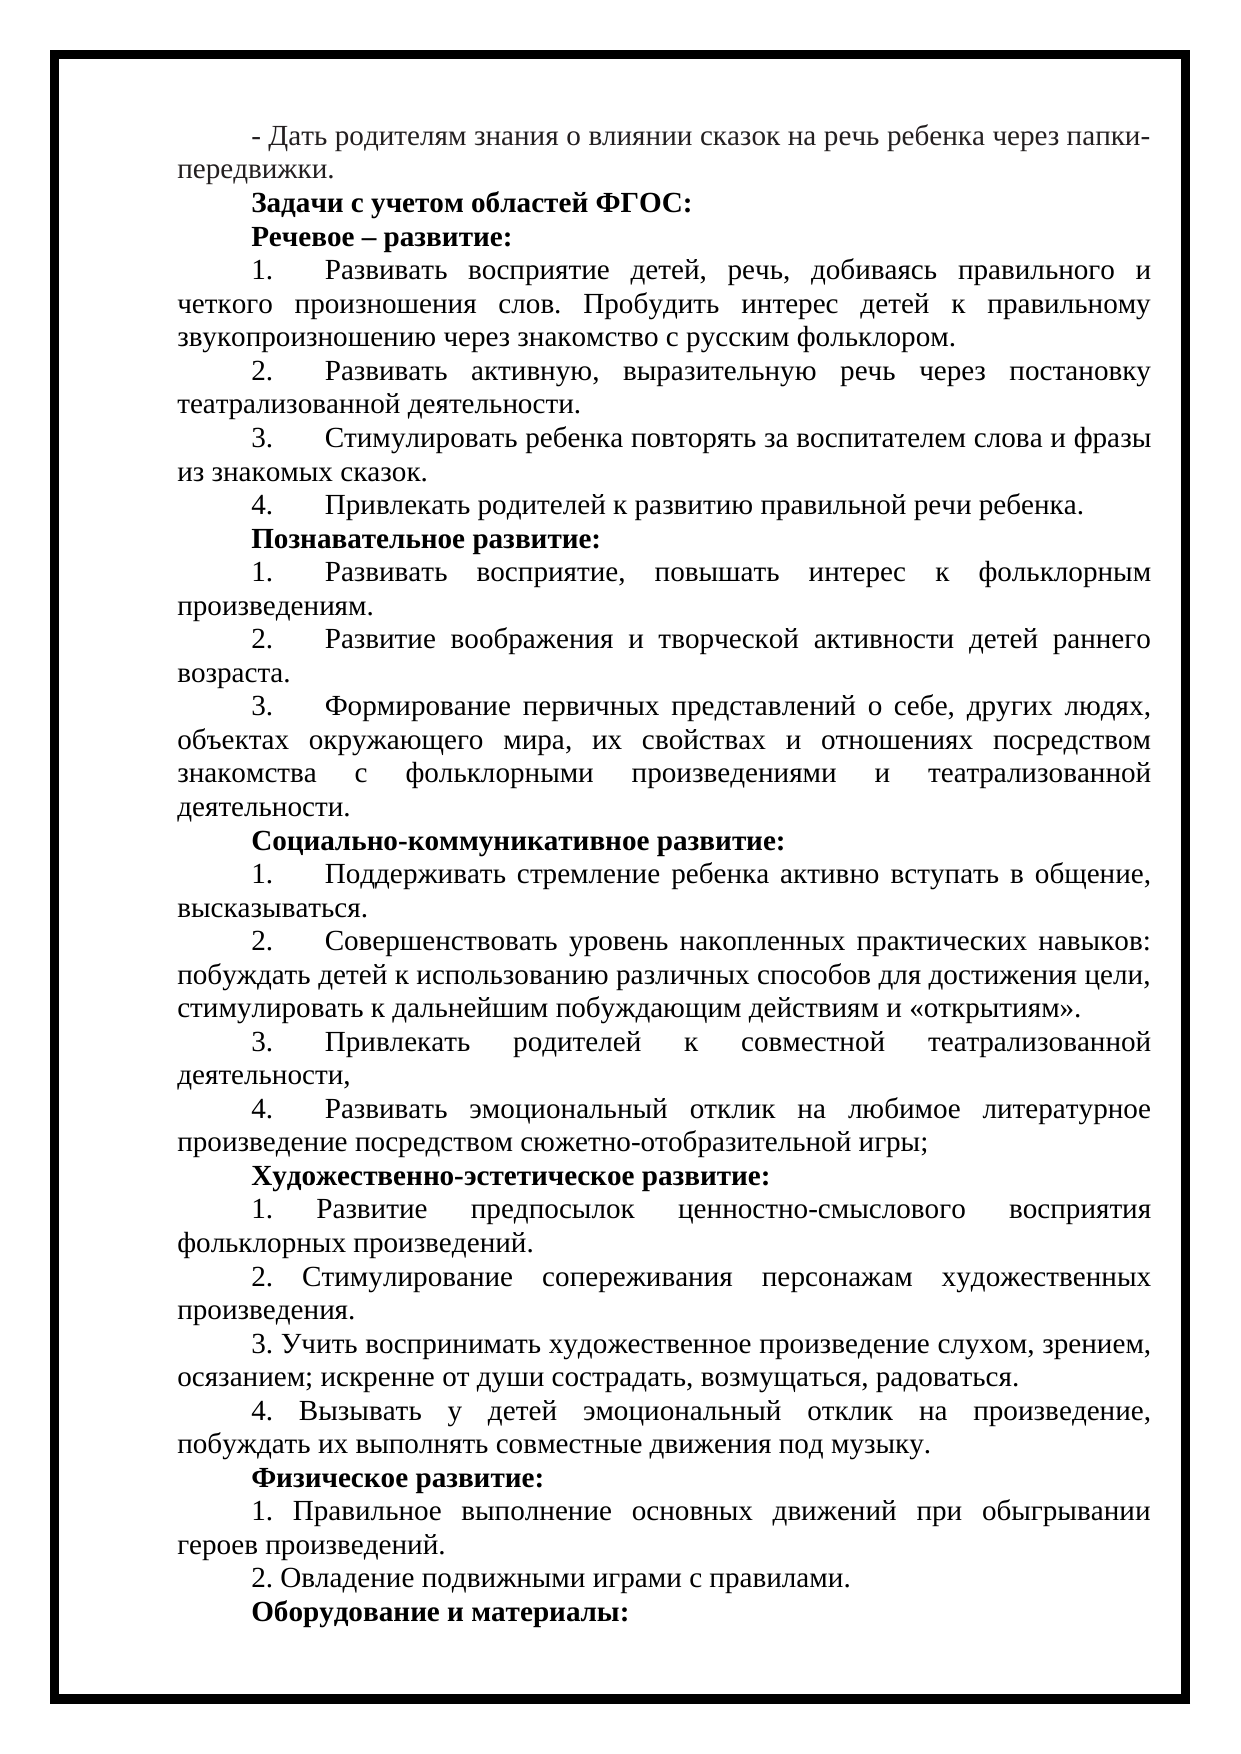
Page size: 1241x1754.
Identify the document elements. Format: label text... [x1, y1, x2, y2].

text Физическое развитие: [177, 1460, 1152, 1493]
text Оборудование и материалы: [177, 1594, 1152, 1628]
text 3. Учить воспринимать художественное произведение слухом, зрением, осязанием; искренне от души сострадать, возмущаться, радоваться. [177, 1326, 1152, 1393]
list Привлекать родителей к развитию правильной речи ребенка. [177, 487, 1152, 521]
list Совершенствовать уровень накопленных практических навыков: побуждать детей к использованию различных способов для достижения цели, стимулировать к дальнейшим побуждающим действиям и «открытиям». [177, 923, 1152, 1024]
text 2. Овладение подвижными играми с правилами. [177, 1561, 1152, 1594]
list Поддерживать стремление ребенка активно вступать в общение, высказываться. [177, 856, 1152, 923]
list Привлекать родителей к совместной театрализованной деятельности, [177, 1024, 1152, 1091]
text Художественно-эстетическое развитие: [177, 1158, 1152, 1192]
list Формирование первичных представлений о себе, других людях, объектах окружающего мира, их свойствах и отношениях посредством знакомства с фольклорными произведениями и театрализованной деятельности. [177, 688, 1152, 823]
text Задачи с учетом областей ФГОС: [177, 185, 1152, 219]
list Стимулировать ребенка повторять за воспитателем слова и фразы из знакомых сказок. [177, 420, 1152, 487]
text 1. Правильное выполнение основных движений при обыгрывании героев произведений. [177, 1493, 1152, 1561]
list Развивать эмоциональный отклик на любимое литературное произведение посредством сюжетно-отобразительной игры; [177, 1091, 1152, 1158]
text - Дать родителям знания о влиянии сказок на речь ребенка через папки-передвижки. [177, 118, 1152, 185]
text 1. Развитие предпосылок ценностно-смыслового восприятия фольклорных произведений. [177, 1192, 1152, 1259]
text Познавательное развитие: [177, 521, 1152, 554]
text Социально-коммуникативное развитие: [177, 823, 1152, 856]
text Речевое – развитие: [177, 219, 1152, 252]
list Развивать восприятие детей, речь, добиваясь правильного и четкого произношения слов. Пробудить интерес детей к правильному звукопроизношению через знакомство с русским фольклором. [177, 252, 1152, 353]
list Развивать активную, выразительную речь через постановку театрализованной деятельности. [177, 353, 1152, 420]
list Развитие воображения и творческой активности детей раннего возраста. [177, 621, 1152, 688]
text 2. Стимулирование сопереживания персонажам художественных произведения. [177, 1259, 1152, 1326]
text 4. Вызывать у детей эмоциональный отклик на произведение, побуждать их выполнять совместные движения под музыку. [177, 1393, 1152, 1460]
list Развивать восприятие, повышать интерес к фольклорным произведениям. [177, 554, 1152, 621]
